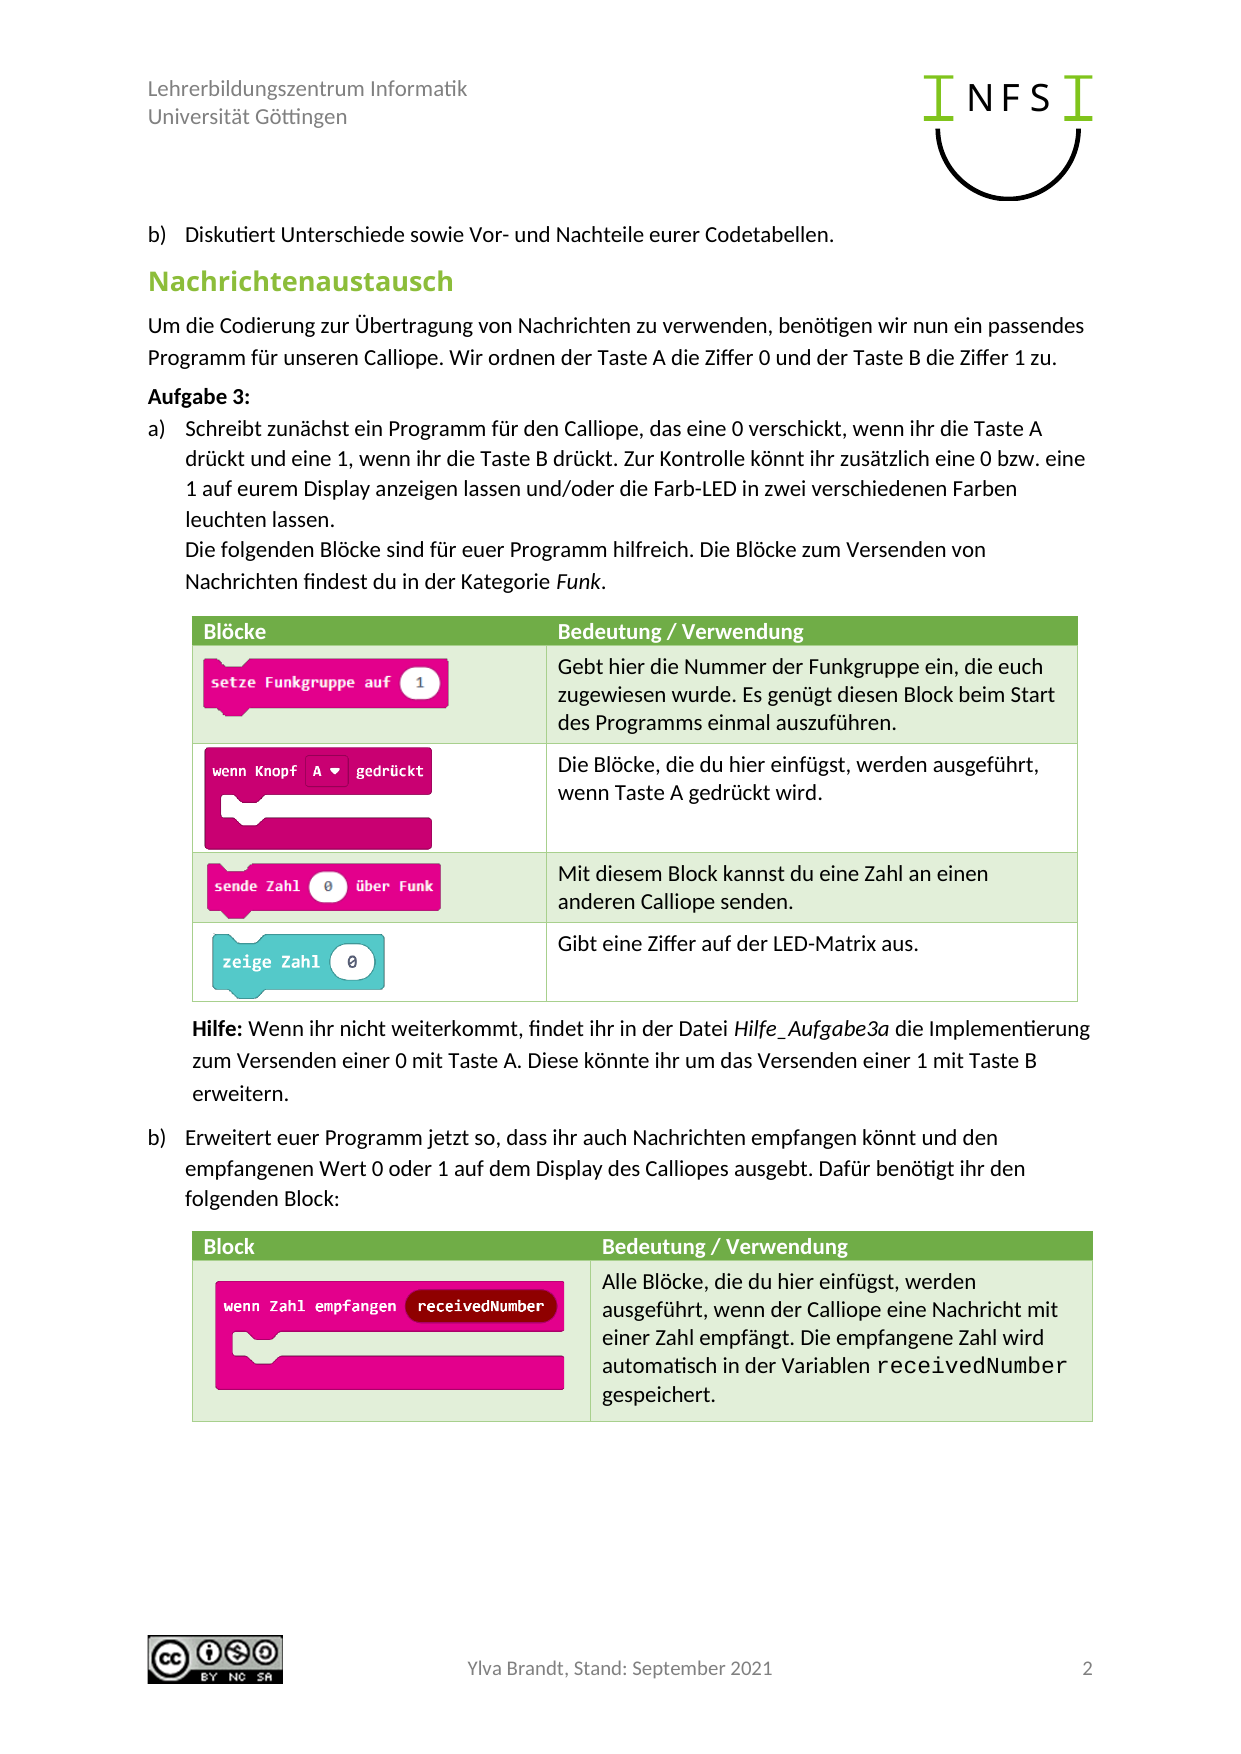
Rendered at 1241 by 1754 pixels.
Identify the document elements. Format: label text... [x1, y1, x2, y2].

table_cell [193, 923, 546, 1001]
table_cell Gibt eine Ziffer auf der LED-Matrix aus. [547, 923, 1077, 1001]
table_header Bedeutung / Verwendung [591, 1232, 1092, 1260]
subtitle Nachrichtenaustausch [148, 263, 1093, 299]
table_cell [193, 646, 546, 743]
list Erweitert euer Programm jetzt so, dass ihr auch Nachrichten empfangen könnt und den empfangenen Wert 0 oder 1 auf dem Display des Calliopes ausgebt. Dafür benötigt ihr den folgenden Block: [147, 1123, 1093, 1212]
picture [204, 857, 444, 922]
table_header Block [193, 1232, 590, 1260]
picture [210, 932, 387, 1001]
table_cell Gebt hier die Nummer der Funkgruppe ein, die euch zugewiesen wurde. Es genügt diesen Block beim Start des Programms einmal auszuführen. [547, 646, 1077, 743]
text Um die Codierung zur Übertragung von Nachrichten zu verwenden, benötigen wir nun ein passendes Programm für unseren Calliope. Wir ordnen der Taste A die Ziffer 0 und der Taste B die Ziffer 1 zu. [148, 311, 1093, 371]
list Schreibt zunächst ein Programm für den Calliope, das eine 0 verschickt, wenn ihr die Taste A drückt und eine 1, wenn ihr die Taste B drückt. Zur Kontrolle könnt ihr zusätzlich eine 0 bzw. eine 1 auf eurem Display anzeigen lassen und/oder die Farb-LED in zwei verschiedenen Farben leuchten lassen. [148, 414, 1093, 533]
table_header Bedeutung / Verwendung [547, 617, 1077, 645]
list Diskutiert Unterschiede sowie Vor- und Nachteile eurer Codetabellen. [148, 220, 1093, 248]
table_cell Alle Blöcke, die du hier einfügst, werden ausgeführt, wenn der Calliope eine Nachricht mit einer Zahl empfängt. Die empfangene Zahl wird automatisch in der Variablen receivedNumber gespeichert. [591, 1261, 1092, 1421]
table_cell [193, 1261, 590, 1421]
picture [199, 653, 453, 722]
table_cell Die Blöcke, die du hier einfügst, werden ausgeführt, wenn Taste A gedrückt wird. [547, 744, 1077, 852]
picture [202, 743, 436, 853]
table_cell [193, 744, 202, 852]
table_cell [193, 853, 546, 922]
table_header Blöcke [193, 617, 546, 645]
table_cell [436, 744, 546, 852]
picture [147, 1635, 283, 1684]
table_cell Mit diesem Block kannst du eine Zahl an einen anderen Calliope senden. [547, 853, 1077, 922]
text Aufgabe 3: [148, 382, 1093, 410]
picture [211, 1277, 565, 1393]
text Hilfe: Wenn ihr nicht weiterkommt, findet ihr in der Datei Hilfe_Aufgabe3a die Implementierung zum Versenden einer 0 mit Taste A. Diese könnte ihr um das Versenden einer 1 mit Taste B erweitern. [192, 1014, 1093, 1107]
list Die folgenden Blöcke sind für euer Programm hilfreich. Die Blöcke zum Versenden von Nachrichten findest du in der Kategorie Funk. [185, 535, 1093, 595]
